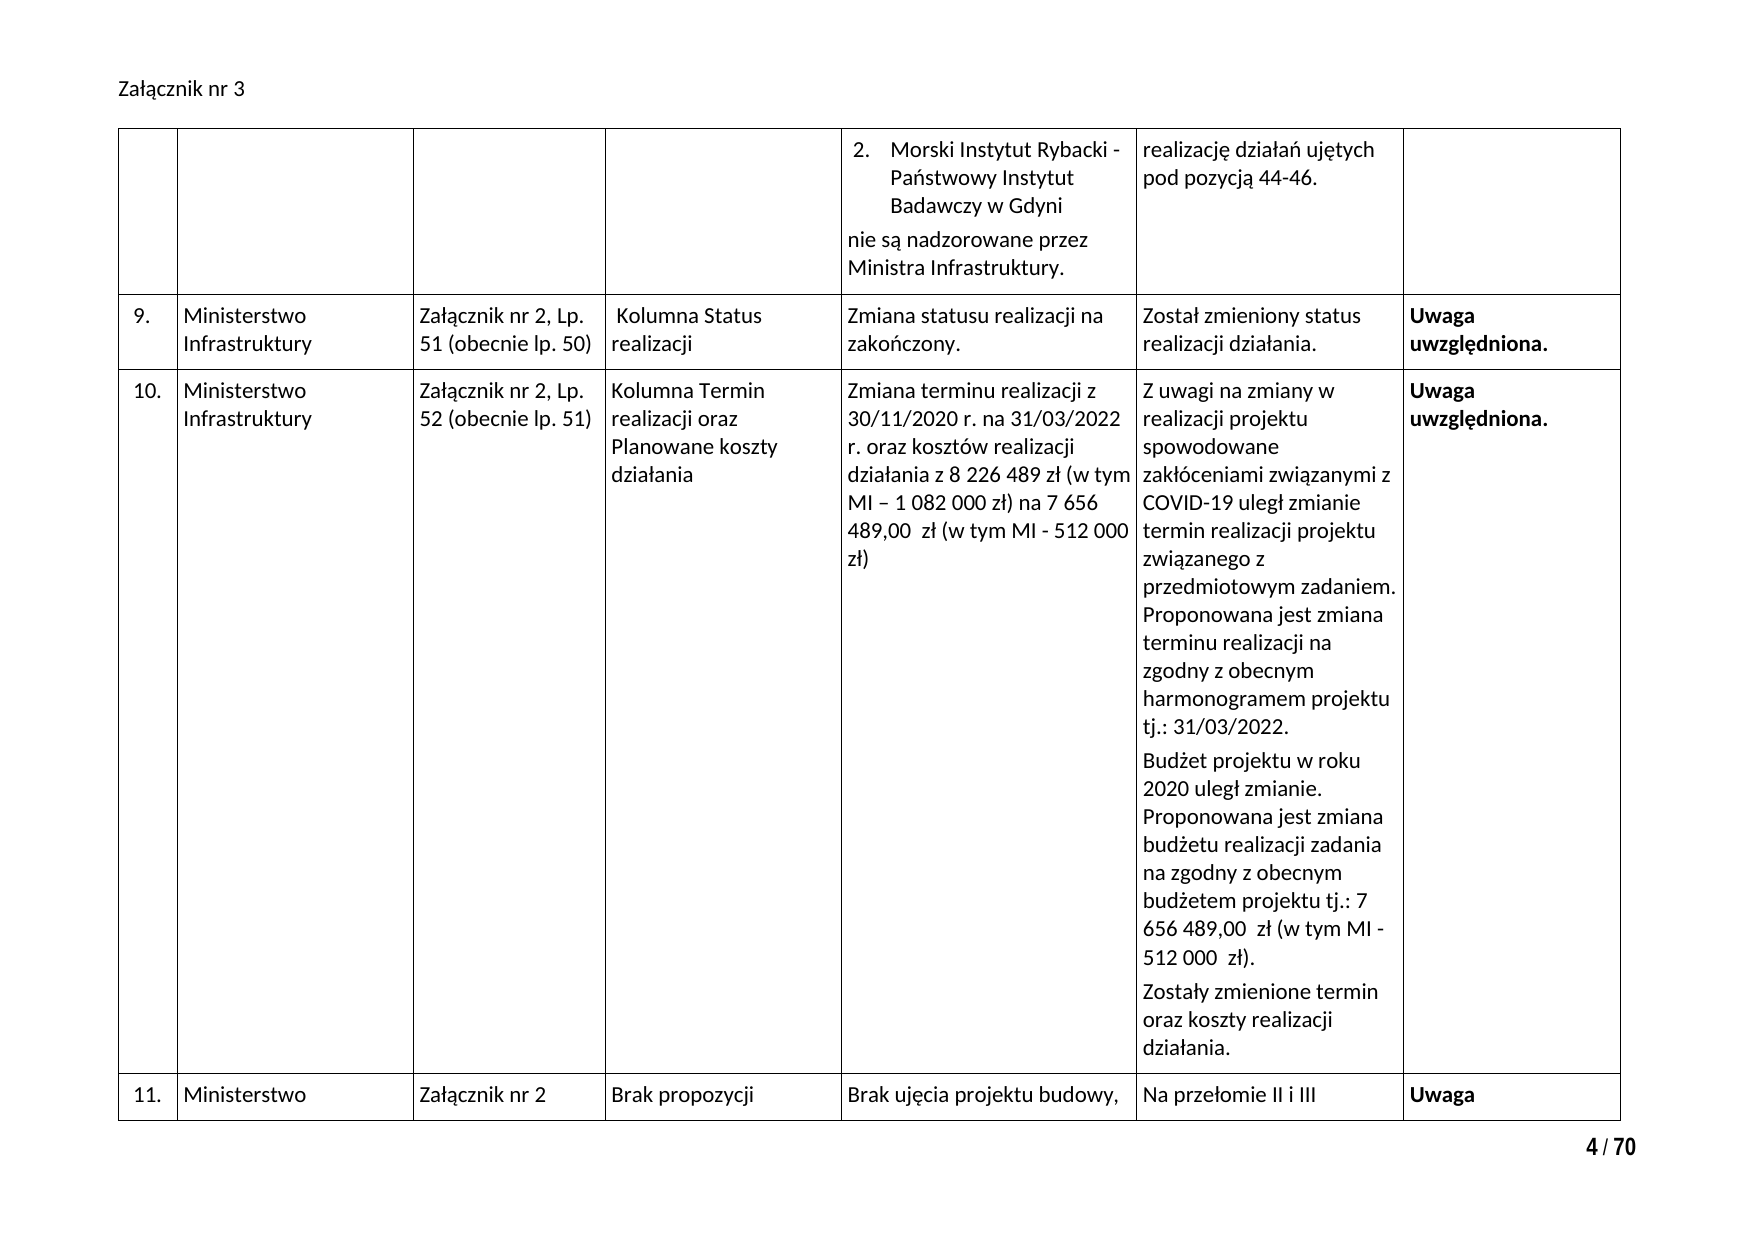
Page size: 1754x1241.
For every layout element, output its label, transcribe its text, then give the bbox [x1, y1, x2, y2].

table_cell [119, 129, 177, 294]
table_cell [119, 1074, 177, 1120]
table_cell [178, 1074, 413, 1120]
table_cell Kolumna Termin realizacji oraz Planowane koszty działania [606, 370, 841, 1073]
table_cell Kolumna Status realizacji [606, 295, 841, 369]
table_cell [1137, 1074, 1403, 1120]
table_cell Z uwagi na zmiany w realizacji projektu spowodowane zakłóceniami związanymi z COVID-19 uległ zmianie termin realizacji projektu związanego z przedmiotowym zadaniem. Proponowana jest zmiana terminu realizacji na zgodny z obecnym harmonogramem projektu tj.: 31/03/2022. Budżet projektu w roku 2020 uległ zmianie. Proponowana jest zmiana budżetu realizacji zadania na zgodny z obecnym budżetem projektu tj.: 7 656 489,00 zł (w tym MI - 512 000 zł). Zostały zmienione termin oraz koszty realizacji działania. [1137, 370, 1403, 1073]
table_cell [414, 129, 605, 294]
table_cell Załącznik nr 2, Lp. 51 (obecnie lp. 50) [414, 295, 605, 369]
table_cell Zmiana statusu realizacji na zakończony. [842, 295, 1136, 369]
table_cell Ministerstwo Infrastruktury [178, 370, 413, 1073]
table_cell Uwaga uwzględniona. [1404, 295, 1620, 369]
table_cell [1404, 1074, 1620, 1120]
table_cell Został zmieniony status realizacji działania. [1137, 295, 1403, 369]
table_cell Brak propozycji [606, 1074, 841, 1120]
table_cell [842, 1074, 1136, 1120]
table_cell Ministerstwo Infrastruktury [178, 295, 413, 369]
table_cell Załącznik nr 2 [414, 1074, 605, 1120]
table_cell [1137, 129, 1403, 294]
table_cell Uwaga uwzględniona. [1404, 370, 1620, 1073]
table_cell [119, 370, 177, 1073]
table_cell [1404, 129, 1620, 294]
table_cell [178, 129, 413, 294]
table_cell [119, 295, 177, 369]
table_cell Zmiana terminu realizacji z 30/11/2020 r. na 31/03/2022 r. oraz kosztów realizacji działania z 8 226 489 zł (w tym MI – 1 082 000 zł) na 7 656 489,00 zł (w tym MI - 512 000 zł) [842, 370, 1136, 1073]
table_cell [842, 129, 1136, 294]
table_cell Załącznik nr 2, Lp. 52 (obecnie lp. 51) [414, 370, 605, 1073]
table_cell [606, 129, 841, 294]
